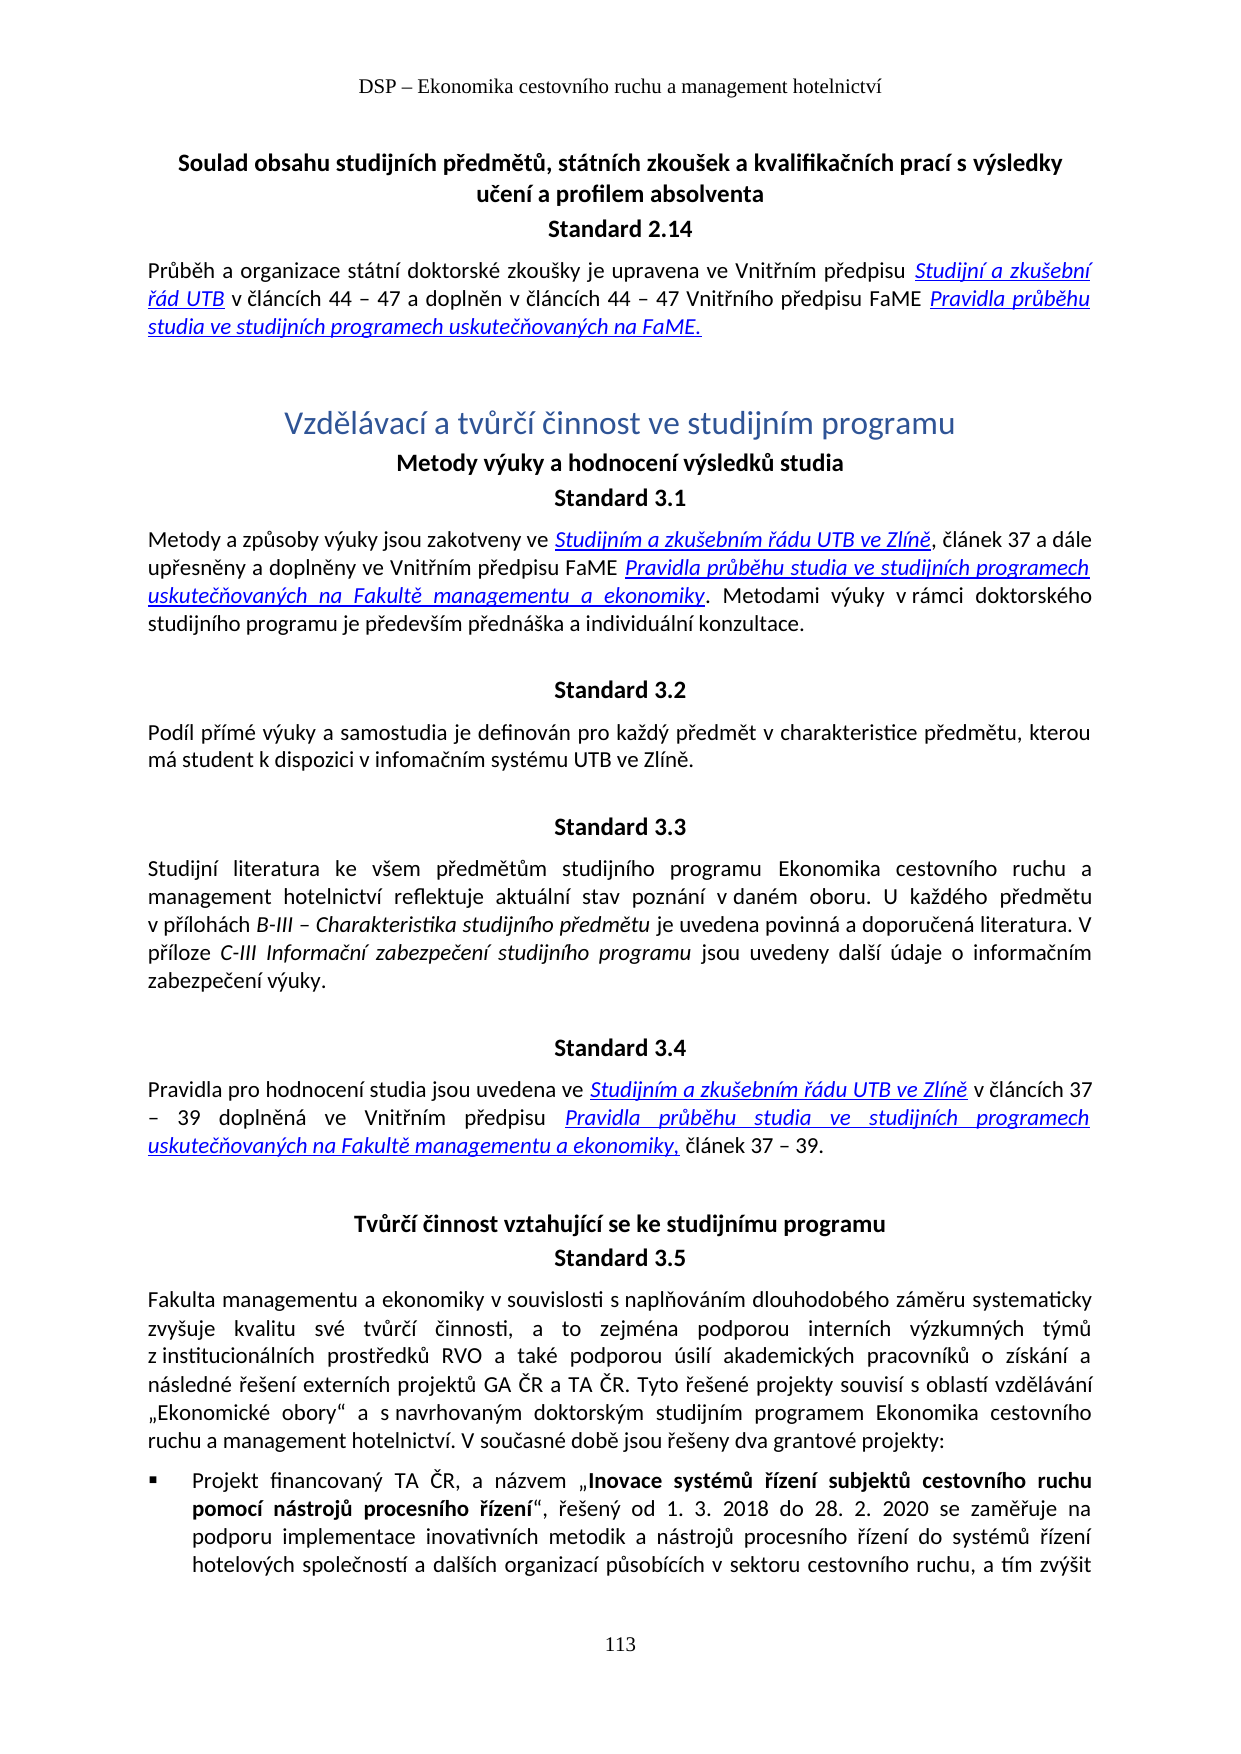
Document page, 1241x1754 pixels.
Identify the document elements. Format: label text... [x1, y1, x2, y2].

subtitle Standard 3.5 [148, 1243, 1093, 1273]
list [148, 1466, 1093, 1578]
text Podíl přímé výuky a samostudia je definován pro každý předmět v charakteristice předmětu, kterou má student k dispozici v infomačním systému UTB ve Zlíně. [148, 718, 1093, 774]
text Průběh a organizace státní doktorské zkoušky je upravena ve Vnitřním předpisu Studijní a zkušební řád UTB v článcích 44 – 47 a doplněn v článcích 44 – 47 Vnitřního předpisu FaME Pravidla průběhu studia ve studijních programech uskutečňovaných na FaME. [148, 256, 1093, 340]
subtitle Soulad obsahu studijních předmětů, státních zkoušek a kvalifikačních prací s výsledky učení a profilem absolventa [148, 148, 1093, 209]
subtitle Standard 3.3 [148, 811, 1093, 842]
subtitle Standard 2.14 [148, 213, 1093, 243]
subtitle Metody výuky a hodnocení výsledků studia [148, 447, 1093, 478]
text Pravidla pro hodnocení studia jsou uvedena ve Studijním a zkušebním řádu UTB ve Zlíně v článcích 37 – 39 doplněná ve Vnitřním předpisu Pravidla průběhu studia ve studijních programech uskutečňovaných na Fakultě managementu a ekonomiky, článek 37 – 39. [148, 1075, 1093, 1159]
text Fakulta managementu a ekonomiky v souvislosti s naplňováním dlouhodobého záměru systematicky zvyšuje kvalitu své tvůrčí činnosti, a to zejména podporou interních výzkumných týmů z institucionálních prostředků RVO a také podporou úsilí akademických pracovníků o získání a následné řešení externích projektů GA ČR a TA ČR. Tyto řešené projekty souvisí s oblastí vzdělávání „Ekonomické obory“ a s navrhovaným doktorským studijním programem Ekonomika cestovního ruchu a management hotelnictví. V současné době jsou řešeny dva grantové projekty: [148, 1286, 1093, 1454]
subtitle Tvůrčí činnost vztahující se ke studijnímu programu [148, 1208, 1093, 1238]
text Metody a způsoby výuky jsou zakotveny ve Studijním a zkušebním řádu UTB ve Zlíně, článek 37 a dále upřesněny a doplněny ve Vnitřním předpisu FaME Pravidla průběhu studia ve studijních programech uskutečňovaných na Fakultě managementu a ekonomiky. Metodami výuky v rámci doktorského studijního programu je především přednáška a individuální konzultace. [148, 525, 1093, 637]
text Studijní literatura ke všem předmětům studijního programu Ekonomika cestovního ruchu a management hotelnictví reflektuje aktuální stav poznání v daném oboru. U každého předmětu v přílohách B-III – Charakteristika studijního předmětu je uvedena povinná a doporučená literatura. V příloze C-III Informační zabezpečení studijního programu jsou uvedeny další údaje o informačním zabezpečení výuky. [148, 854, 1093, 994]
subtitle Standard 3.1 [148, 482, 1093, 512]
subtitle Vzdělávací a tvůrčí činnost ve studijním programu [148, 402, 1093, 443]
subtitle Standard 3.4 [148, 1032, 1093, 1062]
subtitle Standard 3.2 [148, 674, 1093, 705]
